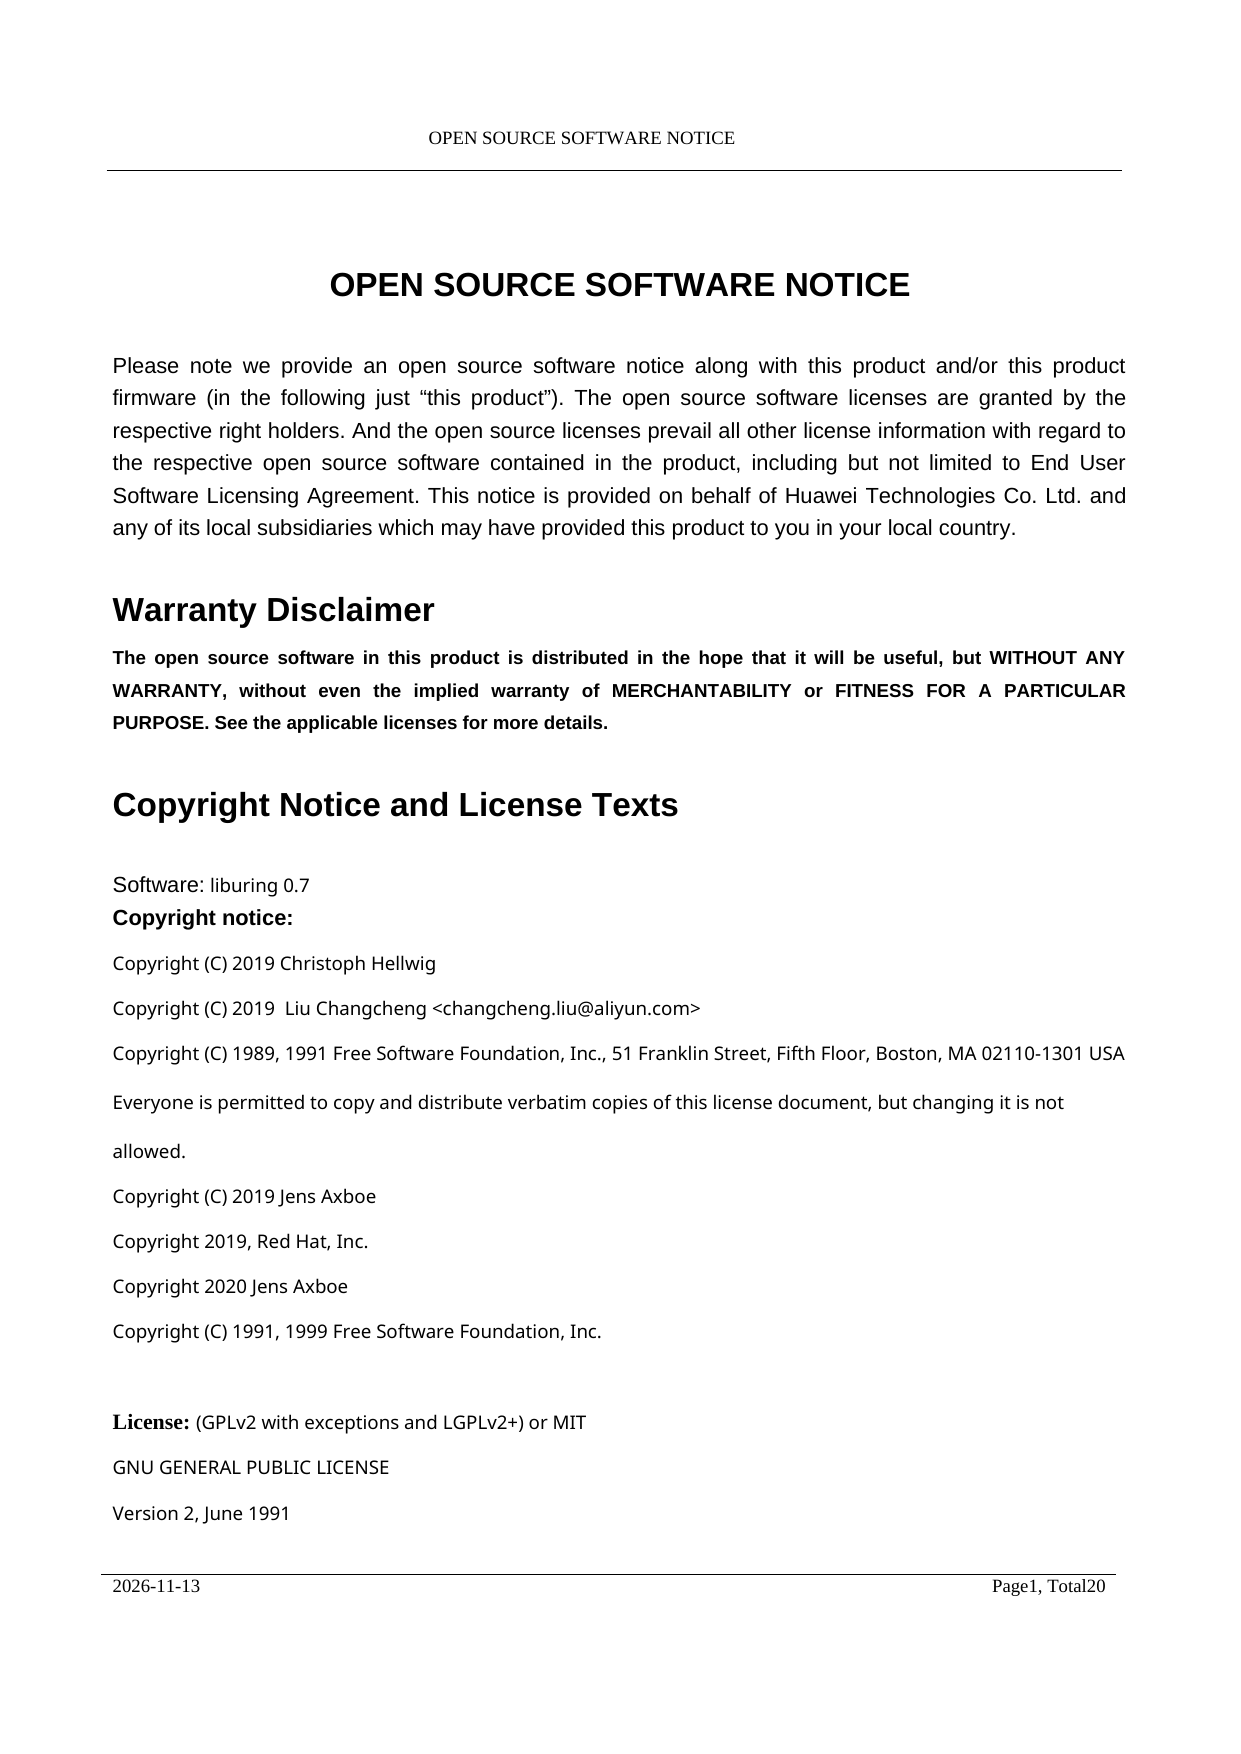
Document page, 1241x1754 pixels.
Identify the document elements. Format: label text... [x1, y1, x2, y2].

text GNU GENERAL PUBLIC LICENSE [112, 1451, 1128, 1484]
text The open source software in this product is distributed in the hope that it will be useful, but WITHOUT ANY WARRANTY, without even the implied warranty of MERCHANTABILITY or FITNESS FOR A PARTICULAR PURPOSE. See the applicable licenses for more details. [112, 641, 1128, 739]
text Warranty Disclaimer [112, 576, 1128, 641]
text Copyright notice: [112, 901, 1128, 934]
text Copyright (C) 2019 Christoph Hellwig [112, 947, 1128, 979]
text Please note we provide an open source software notice along with this product and/or this product firmware (in the following just “this product”). The open source software licenses are granted by the respective right holders. And the open source licenses prevail all other license information with regard to the respective open source software contained in the product, including but not limited to End User Software Licensing Agreement. This notice is provided on behalf of Huawei Technologies Co. Ltd. and any of its local subsidiaries which may have provided this product to you in your local country. [112, 349, 1128, 544]
text Copyright (C) 1989, 1991 Free Software Foundation, Inc., 51 Franklin Street, Fifth Floor, Boston, MA 02110-1301 USA Everyone is permitted to copy and distribute verbatim copies of this license document, but changing it is not allowed. [112, 1037, 1128, 1167]
text Copyright 2019, Red Hat, Inc. [112, 1225, 1128, 1257]
text OPEN SOURCE SOFTWARE NOTICE [112, 251, 1128, 316]
text Copyright (C) 1991, 1999 Free Software Foundation, Inc. [112, 1315, 1128, 1348]
text Copyright (C) 2019 Jens Axboe [112, 1180, 1128, 1212]
text License: (GPLv2 with exceptions and LGPLv2+) or MIT [112, 1406, 1128, 1438]
text Copyright (C) 2019 Liu Changcheng <changcheng.liu@aliyun.com> [112, 992, 1128, 1024]
text Copyright 2020 Jens Axboe [112, 1270, 1128, 1303]
text Copyright Notice and License Texts [112, 771, 1128, 836]
text Version 2, June 1991 [112, 1496, 1128, 1529]
text Software: liburing 0.7 [112, 869, 1128, 901]
